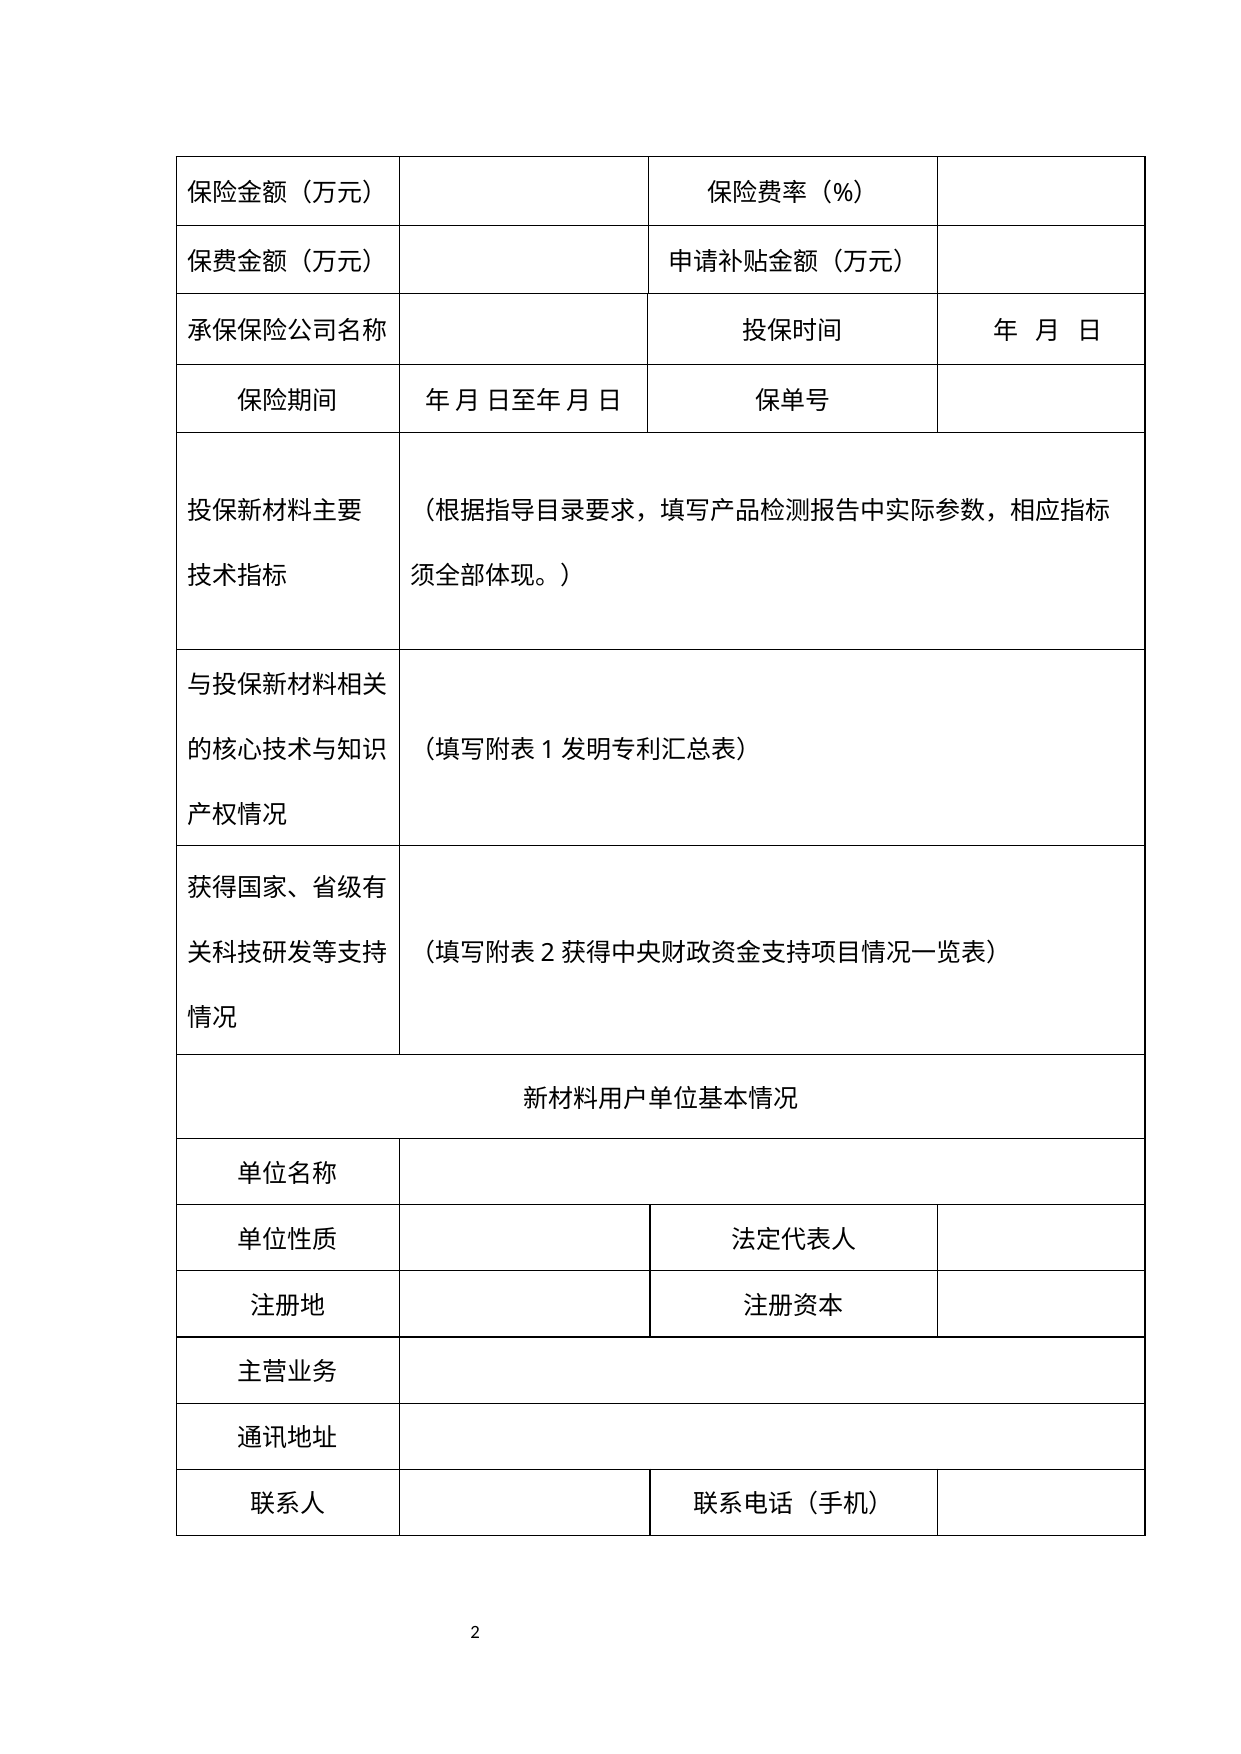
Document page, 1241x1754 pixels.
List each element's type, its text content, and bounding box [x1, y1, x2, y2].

table_cell 保险金额（万元） [177, 157, 399, 225]
table_cell 保险期间 [177, 365, 399, 432]
table_cell [938, 157, 1144, 225]
table_cell 获得国家、省级有关科技研发等支持情况 [177, 846, 399, 1054]
table_cell 保单号 [648, 365, 937, 432]
table_cell 主营业务 [177, 1338, 399, 1402]
table_cell 年 月 日至年 月 日 [400, 365, 647, 432]
table_cell 联系电话（手机） [651, 1470, 937, 1534]
table_cell 注册资本 [651, 1271, 937, 1336]
table_cell [400, 1470, 649, 1534]
table_cell 承保保险公司名称 [177, 294, 399, 364]
table_cell （根据指导目录要求，填写产品检测报告中实际参数，相应指标须全部体现。） [400, 433, 1144, 649]
table_cell 新材料用户单位基本情况 [177, 1055, 1144, 1138]
table_cell 单位性质 [177, 1205, 399, 1270]
table_cell [400, 1271, 649, 1336]
table_cell [400, 1205, 649, 1270]
table_cell [938, 226, 1144, 293]
table_cell 注册地 [177, 1271, 399, 1336]
table_cell [938, 1271, 1144, 1336]
table_cell [400, 1338, 1144, 1402]
table_cell [938, 365, 1144, 432]
table_cell （填写附表2 获得中央财政资金支持项目情况一览表） [400, 846, 1144, 1054]
table_cell [400, 294, 647, 364]
table_cell （填写附表1 发明专利汇总表） [400, 650, 1144, 845]
table_cell 单位名称 [177, 1139, 399, 1204]
table_cell [400, 226, 648, 293]
table_cell 申请补贴金额（万元） [649, 226, 937, 293]
table_cell 通讯地址 [177, 1404, 399, 1468]
table_cell 投保新材料主要 技术指标 [177, 433, 399, 649]
table_cell 与投保新材料相关的核心技术与知识产权情况 [177, 650, 399, 845]
table_cell 保险费率（%） [649, 157, 937, 225]
table_cell [400, 157, 648, 225]
table_cell [938, 1205, 1144, 1270]
table_cell 投保时间 [648, 294, 937, 364]
table_cell 法定代表人 [651, 1205, 937, 1270]
table_cell 保费金额（万元） [177, 226, 399, 293]
table_cell [938, 1470, 1144, 1534]
table_cell 联系人 [177, 1470, 399, 1534]
table_cell [400, 1139, 1144, 1204]
table_cell 年 月 日 [938, 294, 1144, 364]
table_cell [400, 1404, 1144, 1468]
